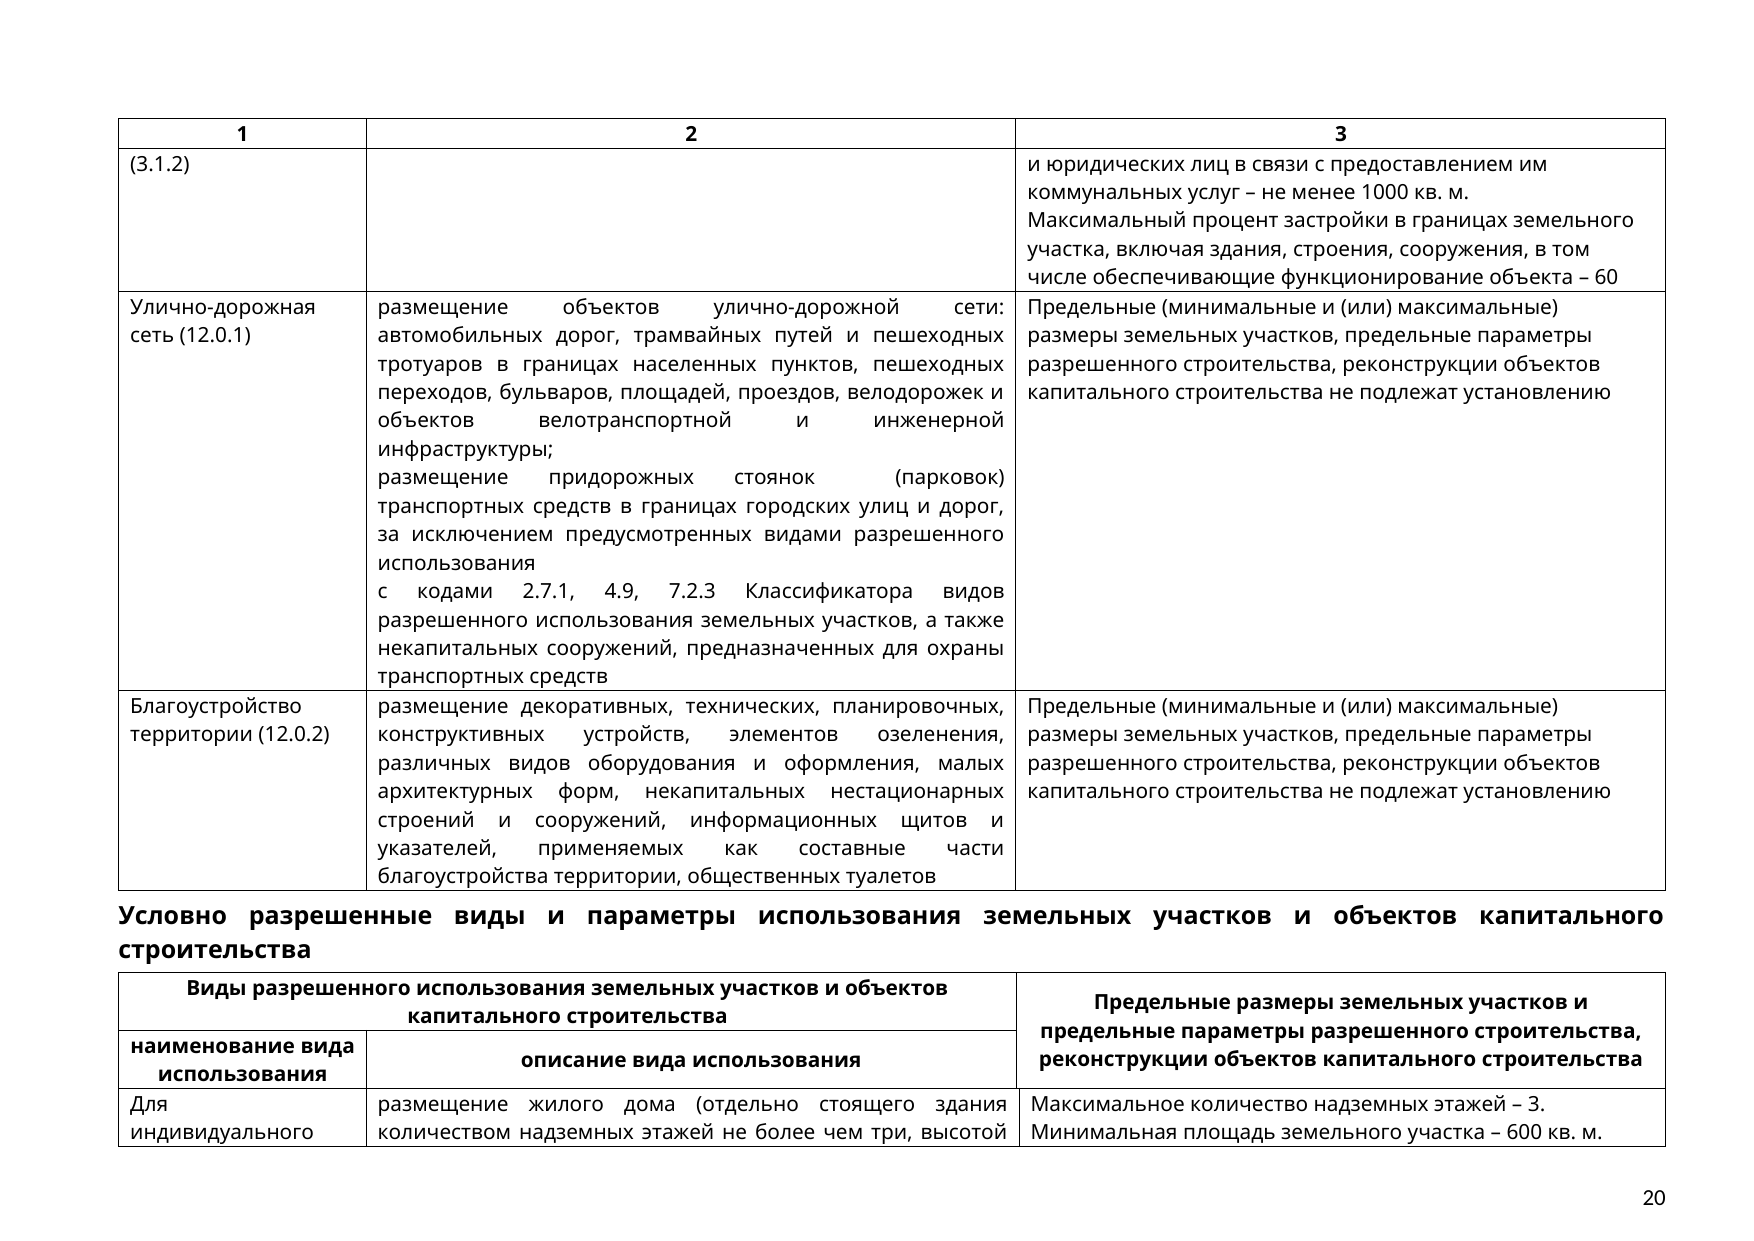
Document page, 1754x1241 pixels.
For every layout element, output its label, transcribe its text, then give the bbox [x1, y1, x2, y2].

table_cell описание вида использования [367, 1031, 1016, 1088]
table_header 2 [367, 119, 1015, 148]
table_cell наименование вида использования [119, 1031, 366, 1088]
table_header 1 [119, 119, 366, 148]
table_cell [367, 149, 1015, 291]
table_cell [119, 149, 366, 291]
table_cell Благоустройство территории (12.0.2) [119, 691, 366, 890]
table_header Виды разрешенного использования земельных участков и объектов капитального строительства [119, 973, 1016, 1030]
table_header Предельные размеры земельных участков и предельные параметры разрешенного строительства, реконструкции объектов капитального строительства [1017, 973, 1665, 1088]
table_cell Предельные (минимальные и (или) максимальные) размеры земельных участков, предельные параметры разрешенного строительства, реконструкции объектов капитального строительства не подлежат установлению [1016, 691, 1665, 890]
table_cell размещение объектов улично-дорожной сети: автомобильных дорог, трамвайных путей и пешеходных тротуаров в границах населенных пунктов, пешеходных переходов, бульваров, площадей, проездов, велодорожек и объектов велотранспортной и инженерной инфраструктуры; размещение придорожных стоянок (парковок) транспортных средств в границах городских улиц и дорог, за исключением предусмотренных видами разрешенного использования с кодами 2.7.1, 4.9, 7.2.3 Классификатора видов разрешенного использования земельных участков, а также некапитальных сооружений, предназначенных для охраны транспортных средств [367, 292, 1015, 690]
table_cell Предельные (минимальные и (или) максимальные) размеры земельных участков, предельные параметры разрешенного строительства, реконструкции объектов капитального строительства не подлежат установлению [1016, 292, 1665, 690]
table_header 3 [1016, 119, 1665, 148]
table_cell Для индивидуального жилищного строительства (2.1) [119, 1089, 366, 1146]
table_cell Улично-дорожная сеть (12.0.1) [119, 292, 366, 690]
table_cell размещение декоративных, технических, планировочных, конструктивных устройств, элементов озеленения, различных видов оборудования и оформления, малых архитектурных форм, некапитальных нестационарных строений и сооружений, информационных щитов и указателей, применяемых как составные части благоустройства территории, общественных туалетов [367, 691, 1015, 890]
subtitle Условно разрешенные виды и параметры использования земельных участков и объектов капитального строительства [118, 897, 1665, 966]
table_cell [1016, 149, 1665, 291]
